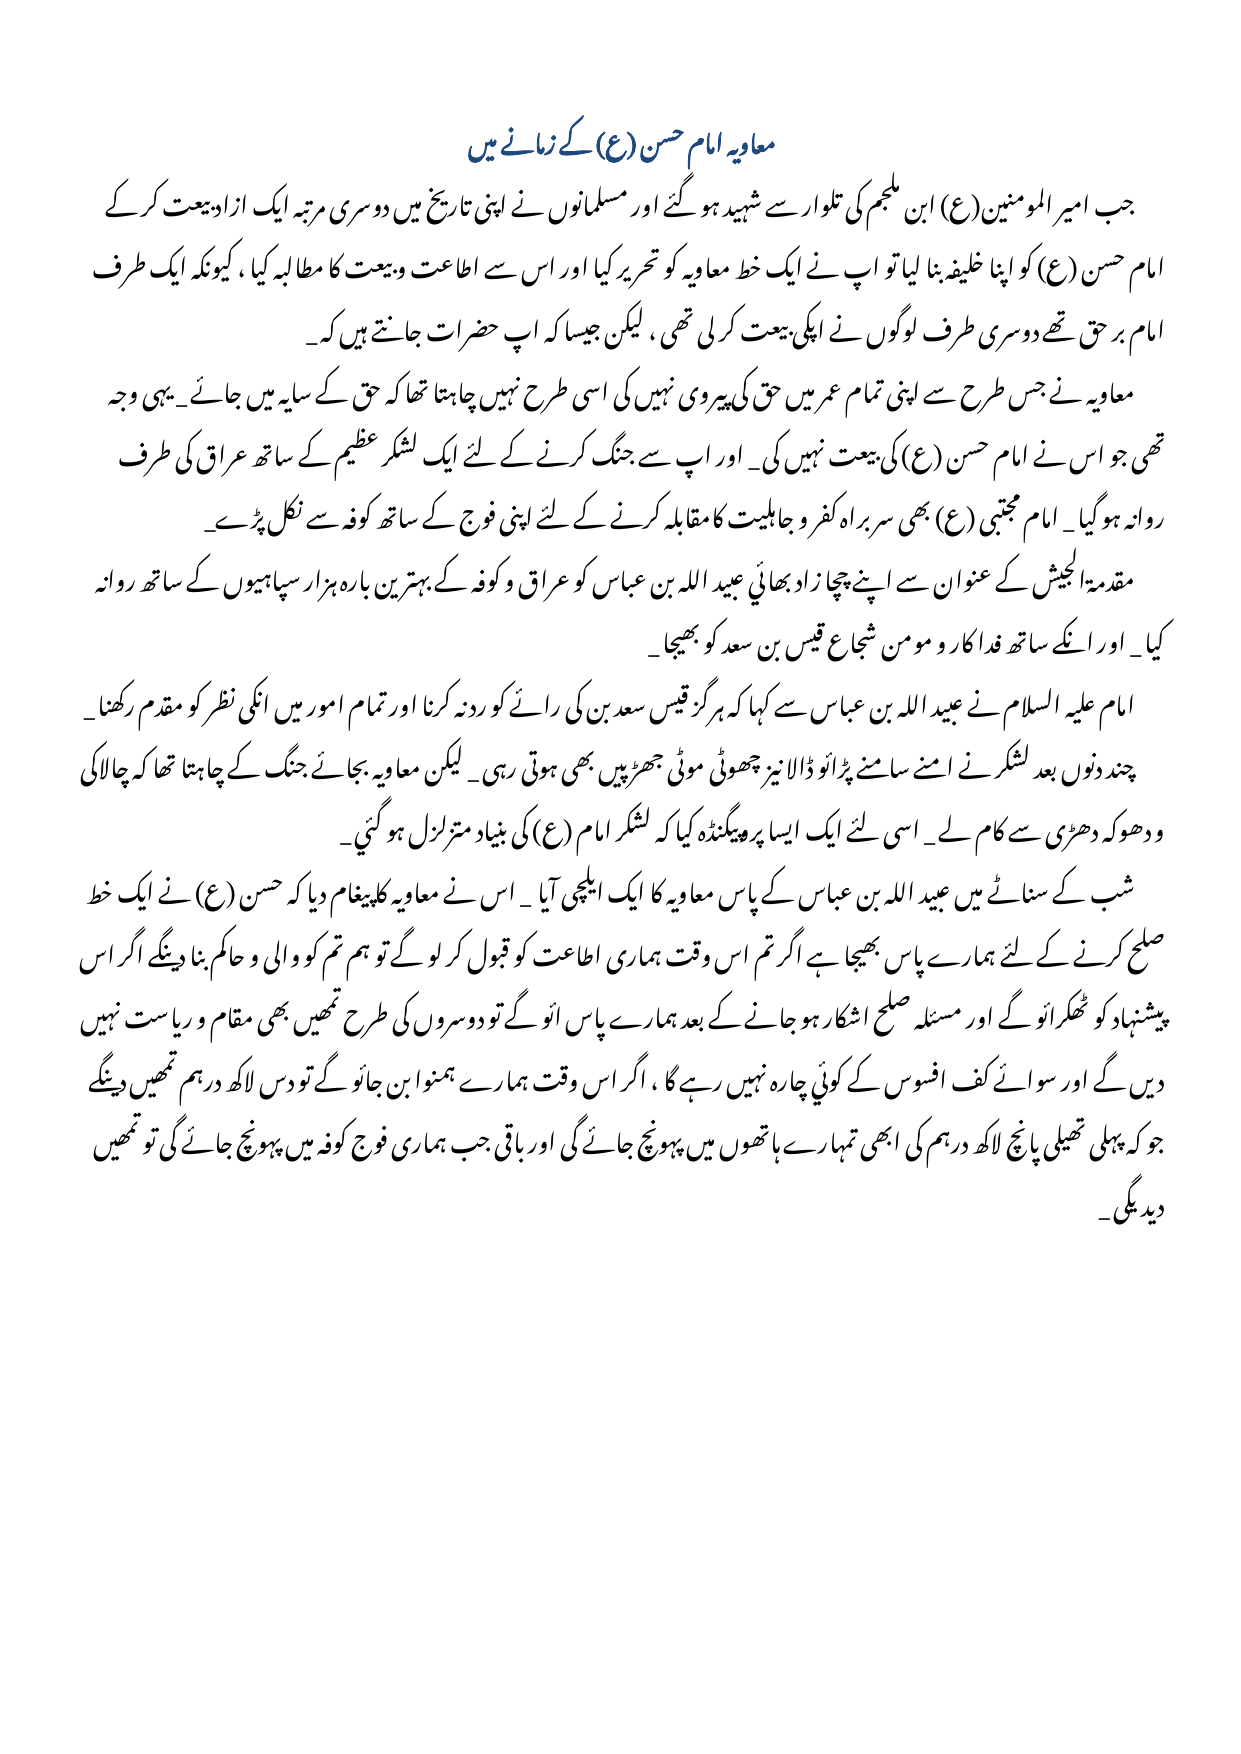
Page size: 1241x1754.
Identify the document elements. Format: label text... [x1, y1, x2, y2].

text شب كے سناٹے ميں عبيد اللہ بن عباس كے پاس معاويہ كا ايك ايلچى آيا _ اس نے معاويہ كا پيغام ديا كہ حسن (ع) نے ايك خط صلح كرنے كے لئے ہمارے پاس بھيجا ہے اگر تم اس وقت ہمارى اطاعت كو قبول كر لو گے تو ہم تم كو والى و حاكم بنا دينگے اگر اس پيشنہاد كو ٹھكرائو گے اور مسئلہ صلح اشكار ہو جانے كے بعد ہمارے پاس ائو گے تو دوسروں كى طرح تمھيں بھى مقام و رياست نہيں ديں گے اور سوائے كف افسوس كے كوئي چارہ نہيں رہے گا ، اگر اس وقت ہمارے ہمنوا بن جائو گے تو دس لاكھ درہم تمھيں دينگے جو كہ پہلى تھيلى پانچ لاكھ درہم كى ابھى تمہارے ہاتھوں ميں پہونچ جائے گى اور باقى جب ہمارى فوج كوفہ ميں پہونچ جائے گى تو تمھيں ديديگى _ [75, 856, 1165, 1231]
text چند دنوں بعد لشكر نے امنے سامنے پڑائو ڈالا نيز چھوٹى موٹى جھڑپيں بھى ہوتى رہى _ ليكن معاويہ بجائے جنگ كے چاہتا تھا كہ چالاكى و دھوكہ دھڑى سے كام لے _ اسى لئے ايك ايسا پروپيگنڈہ كيا كہ لشكر امام (ع) كى بنياد متزلزل ہو گئي _ [75, 731, 1165, 856]
text مقدمةالجيش كے عنوان سے اپنے چچا زاد بھائي عبيد اللہ بن عباس كو عراق و كوفہ كے بہترين بارہ ہزار سپاہيوں كے ساتھ روانہ كيا _ اور انكے ساتھ فدا كار و مومن شجاع قيس بن سعد كو بھيجا _ [75, 544, 1165, 669]
subtitle معاويہ امام حسن (ع) كے زمانے ميں [75, 106, 1165, 169]
text امام عليہ السلام نے عبيد اللہ بن عباس سے كہا كہ ہرگز قيس سعد بن كى رائے كو رد نہ كرنا اور تمام امور ميں انكى نظر كو مقدم ركھنا _ [75, 669, 1165, 731]
text جب امير المومنين(ع) ابن ملجم كى تلوار سے شہيد ہو گئے اور مسلمانوں نے اپنى تاريخ ميں دوسرى مرتبہ ايك ازاد بيعت كر كے امام حسن (ع) كو اپنا خليفہ بنا ليا تو اپ نے ايك خط معاويہ كو تحرير كيا اور اس سے اطاعت و بيعت كا مطالبہ كيا ، كيونكہ ايك طرف امام بر حق تھے دوسرى طرف لوگوں نے اپكى بيعت كر لى تھى ، ليكن جيسا كہ اپ حضرات جانتے ہيں كہ _ [75, 169, 1165, 356]
text معاويہ نے جس طرح سے اپنى تمام عمر ميں حق كى پيروى نہيں كى اسى طرح نہيں چاہتا تھا كہ حق كے سايہ ميں جائے _ يہى وجہ تھى جو اس نے امام حسن (ع) كى بيعت نہيں كى _ اور اپ سے جنگ كرنے كے لئے ايك لشكر عظيم كے ساتھ عراق كى طرف روانہ ہو گيا _ امام مجتبى (ع) بھى سر براہ كفر و جاہليت كامقابلہ كرنے كے لئے اپنى فوج كے ساتھ كوفہ سے نكل پڑے_ [75, 356, 1165, 544]
